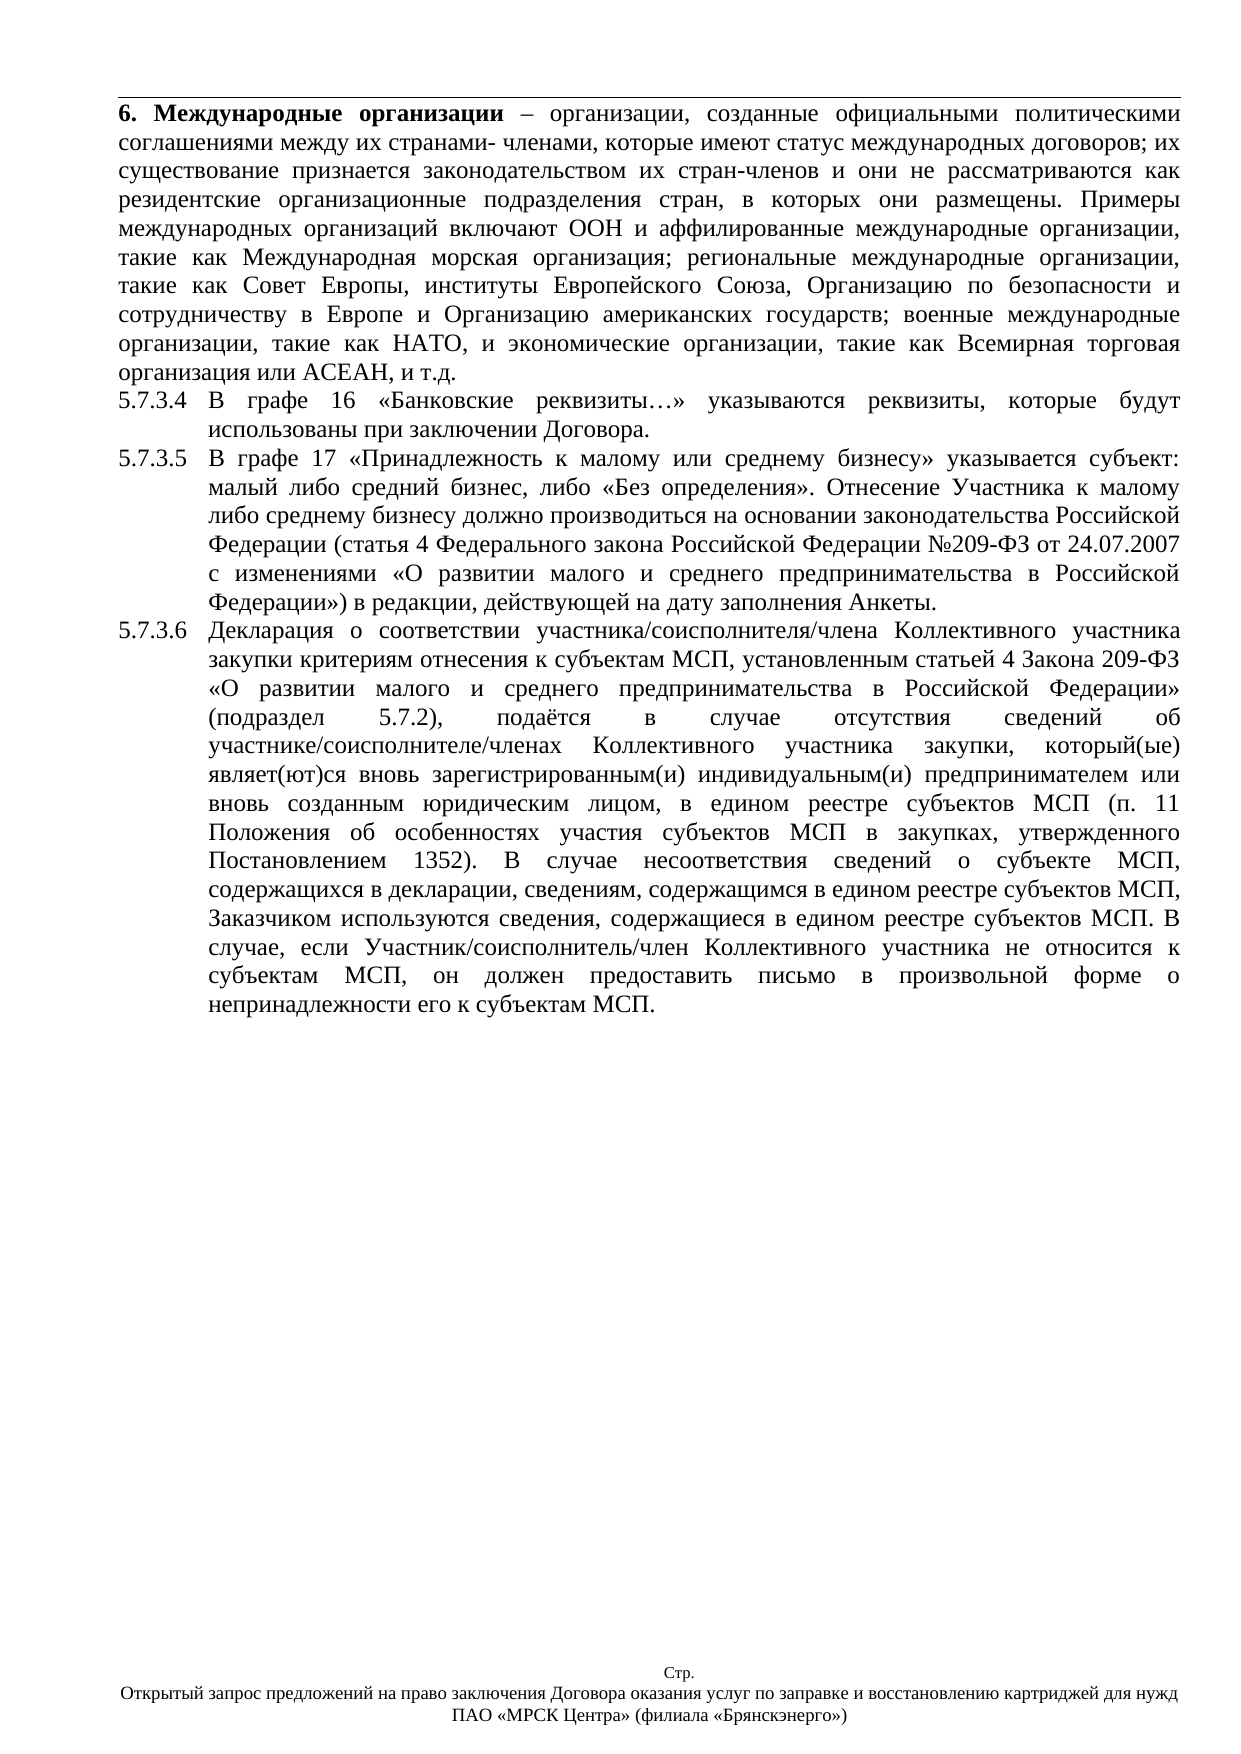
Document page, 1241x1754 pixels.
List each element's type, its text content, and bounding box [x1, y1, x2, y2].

list В графе 17 «Принадлежность к малому или среднему бизнесу» указывается субъект: малый либо средний бизнес, либо «Без определения». Отнесение Участника к малому либо среднему бизнесу должно производиться на основании законодательства Российской Федерации (статья 4 Федерального закона Российской Федерации №209-ФЗ от 24.07.2007 с изменениями «О развитии малого и среднего предпринимательства в Российской Федерации») в редакции, действующей на дату заполнения Анкеты. [118, 443, 1181, 616]
list 6. Международные организации – организации, созданные официальными политическими соглашениями между их странами- членами, которые имеют статус международных договоров; их существование признается законодательством их стран-членов и они не рассматриваются как резидентские организационные подразделения стран, в которых они размещены. Примеры международных организаций включают ООН и аффилированные международные организации, такие как Международная морская организация; региональные международные организации, такие как Совет Европы, институты Европейского Союза, Организацию по безопасности и сотрудничеству в Европе и Организацию американских государств; военные международные организации, такие как НАТО, и экономические организации, такие как Всемирная торговая организация или АСЕАН, и т.д. [118, 98, 1181, 386]
list Декларация о соответствии участника/соисполнителя/члена Коллективного участника закупки критериям отнесения к субъектам МСП, установленным статьей 4 Закона 209-ФЗ «О развитии малого и среднего предпринимательства в Российской Федерации» (подраздел 5.7.2), подаётся в случае отсутствия сведений об участнике/соисполнителе/членах Коллективного участника закупки, который(ые) являет(ют)ся вновь зарегистрированным(и) индивидуальным(и) предпринимателем или вновь созданным юридическим лицом, в едином реестре субъектов МСП (п. 11 Положения об особенностях участия субъектов МСП в закупках, утвержденного Постановлением 1352). В случае несоответствия сведений о субъекте МСП, содержащихся в декларации, сведениям, содержащимся в едином реестре субъектов МСП, Заказчиком используются сведения, содержащиеся в едином реестре субъектов МСП. В случае, если Участник/соисполнитель/член Коллективного участника не относится к субъектам МСП, он должен предоставить письмо в произвольной форме о непринадлежности его к субъектам МСП. [118, 616, 1181, 1018]
list В графе 16 «Банковские реквизиты…» указываются реквизиты, которые будут использованы при заключении Договора. [118, 386, 1181, 443]
